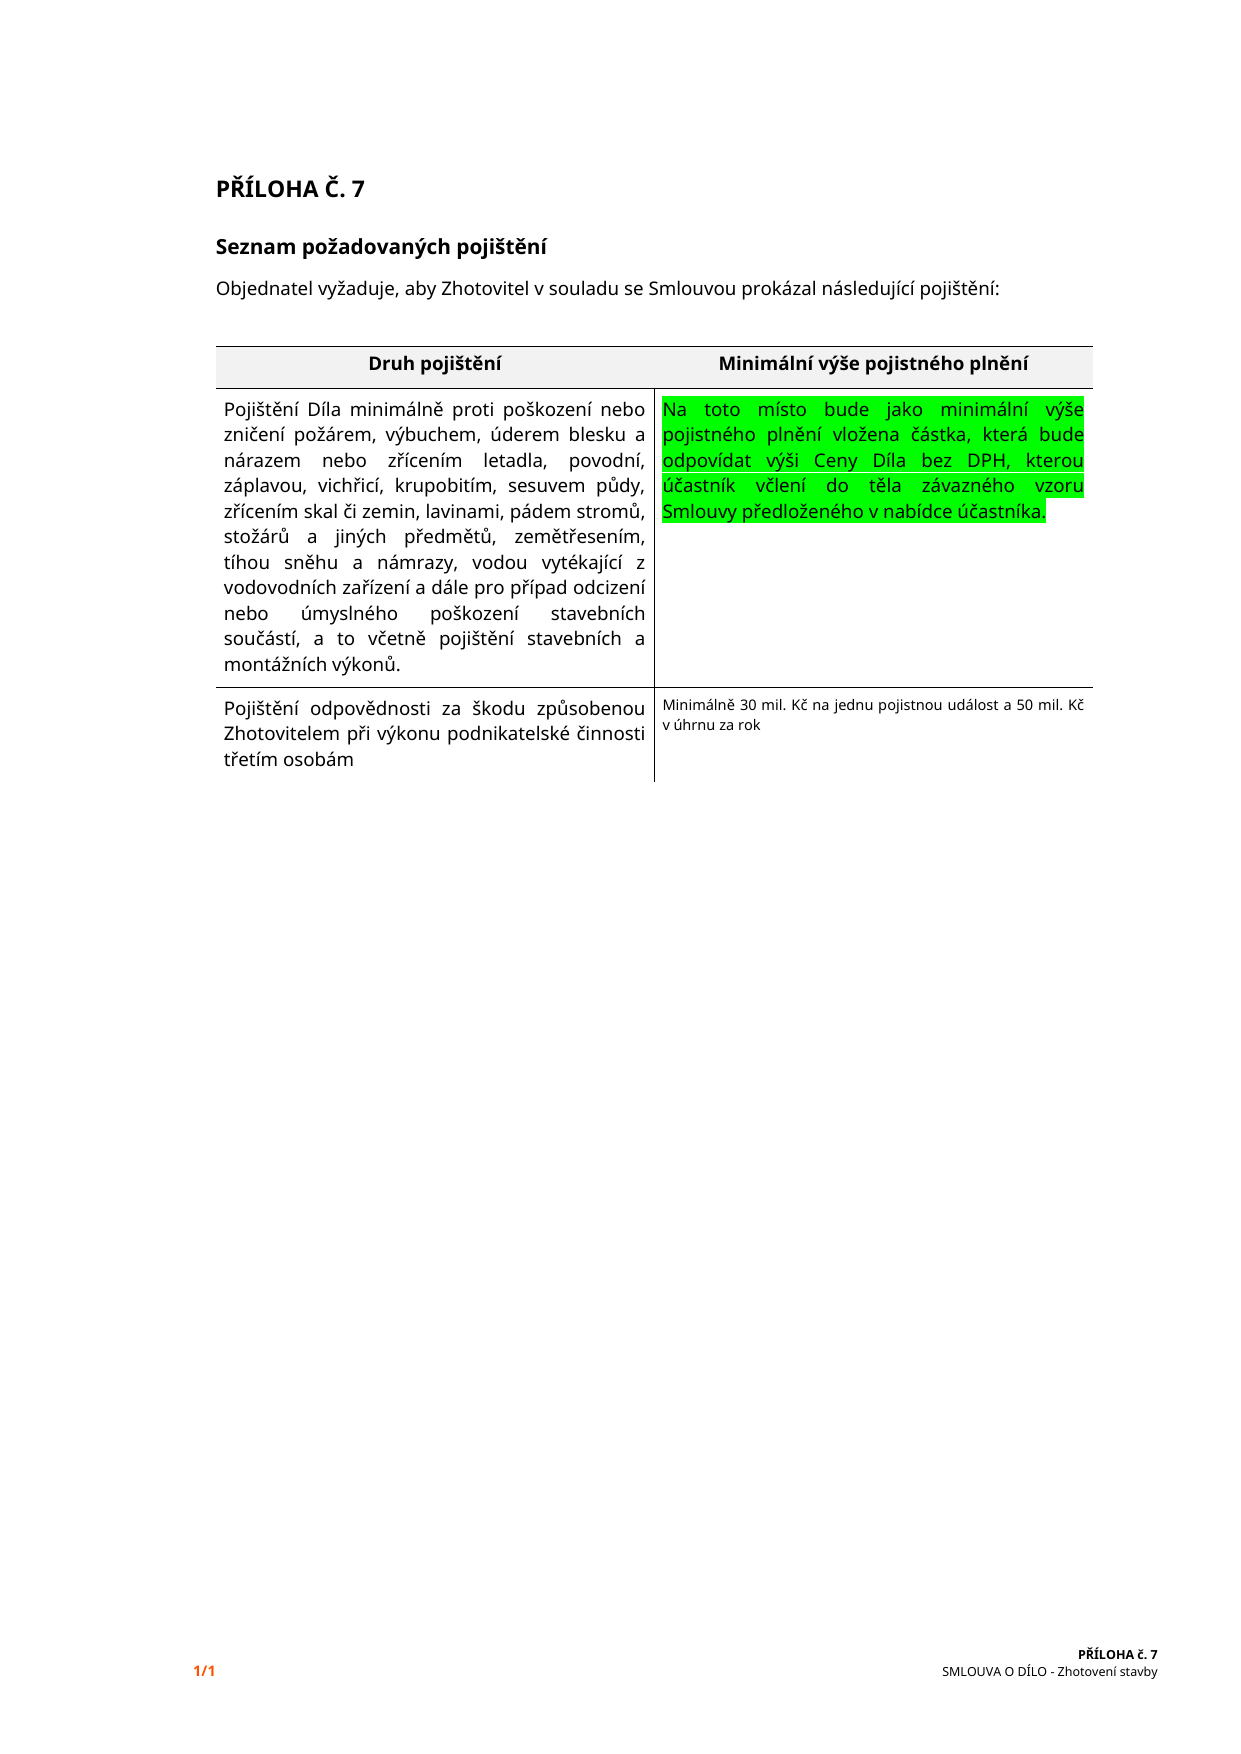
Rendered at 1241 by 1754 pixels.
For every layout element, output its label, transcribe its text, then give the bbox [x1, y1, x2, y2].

table_cell Na toto místo bude jako minimální výše pojistného plnění vložena částka, která bude odpovídat výši Ceny Díla bez DPH, kterou účastník včlení do těla závazného vzoru Smlouvy předloženého v nabídce účastníka. [655, 389, 1093, 687]
text Objednatel vyžaduje, aby Zhotovitel v souladu se Smlouvou prokázal následující pojištění: [216, 276, 1093, 301]
text Příloha č. 7 [216, 172, 1093, 204]
table_cell Minimálně 30 mil. Kč na jednu pojistnou událost a 50 mil. Kč v úhrnu za rok [655, 688, 1093, 782]
table_header Druh pojištění [216, 347, 654, 388]
table_cell Pojištění odpovědnosti za škodu způsobenou Zhotovitelem při výkonu podnikatelské činnosti třetím osobám [216, 688, 654, 782]
text Seznam požadovaných pojištění [216, 232, 1093, 260]
table_header Minimální výše pojistného plnění [654, 347, 1093, 388]
table_cell Pojištění Díla minimálně proti poškození nebo zničení požárem, výbuchem, úderem blesku a nárazem nebo zřícením letadla, povodní, záplavou, vichřicí, krupobitím, sesuvem půdy, zřícením skal či zemin, lavinami, pádem stromů, stožárů a jiných předmětů, zemětřesením, tíhou sněhu a námrazy, vodou vytékající z vodovodních zařízení a dále pro případ odcizení nebo úmyslného poškození stavebních součástí, a to včetně pojištění stavebních a montážních výkonů. [216, 389, 654, 687]
